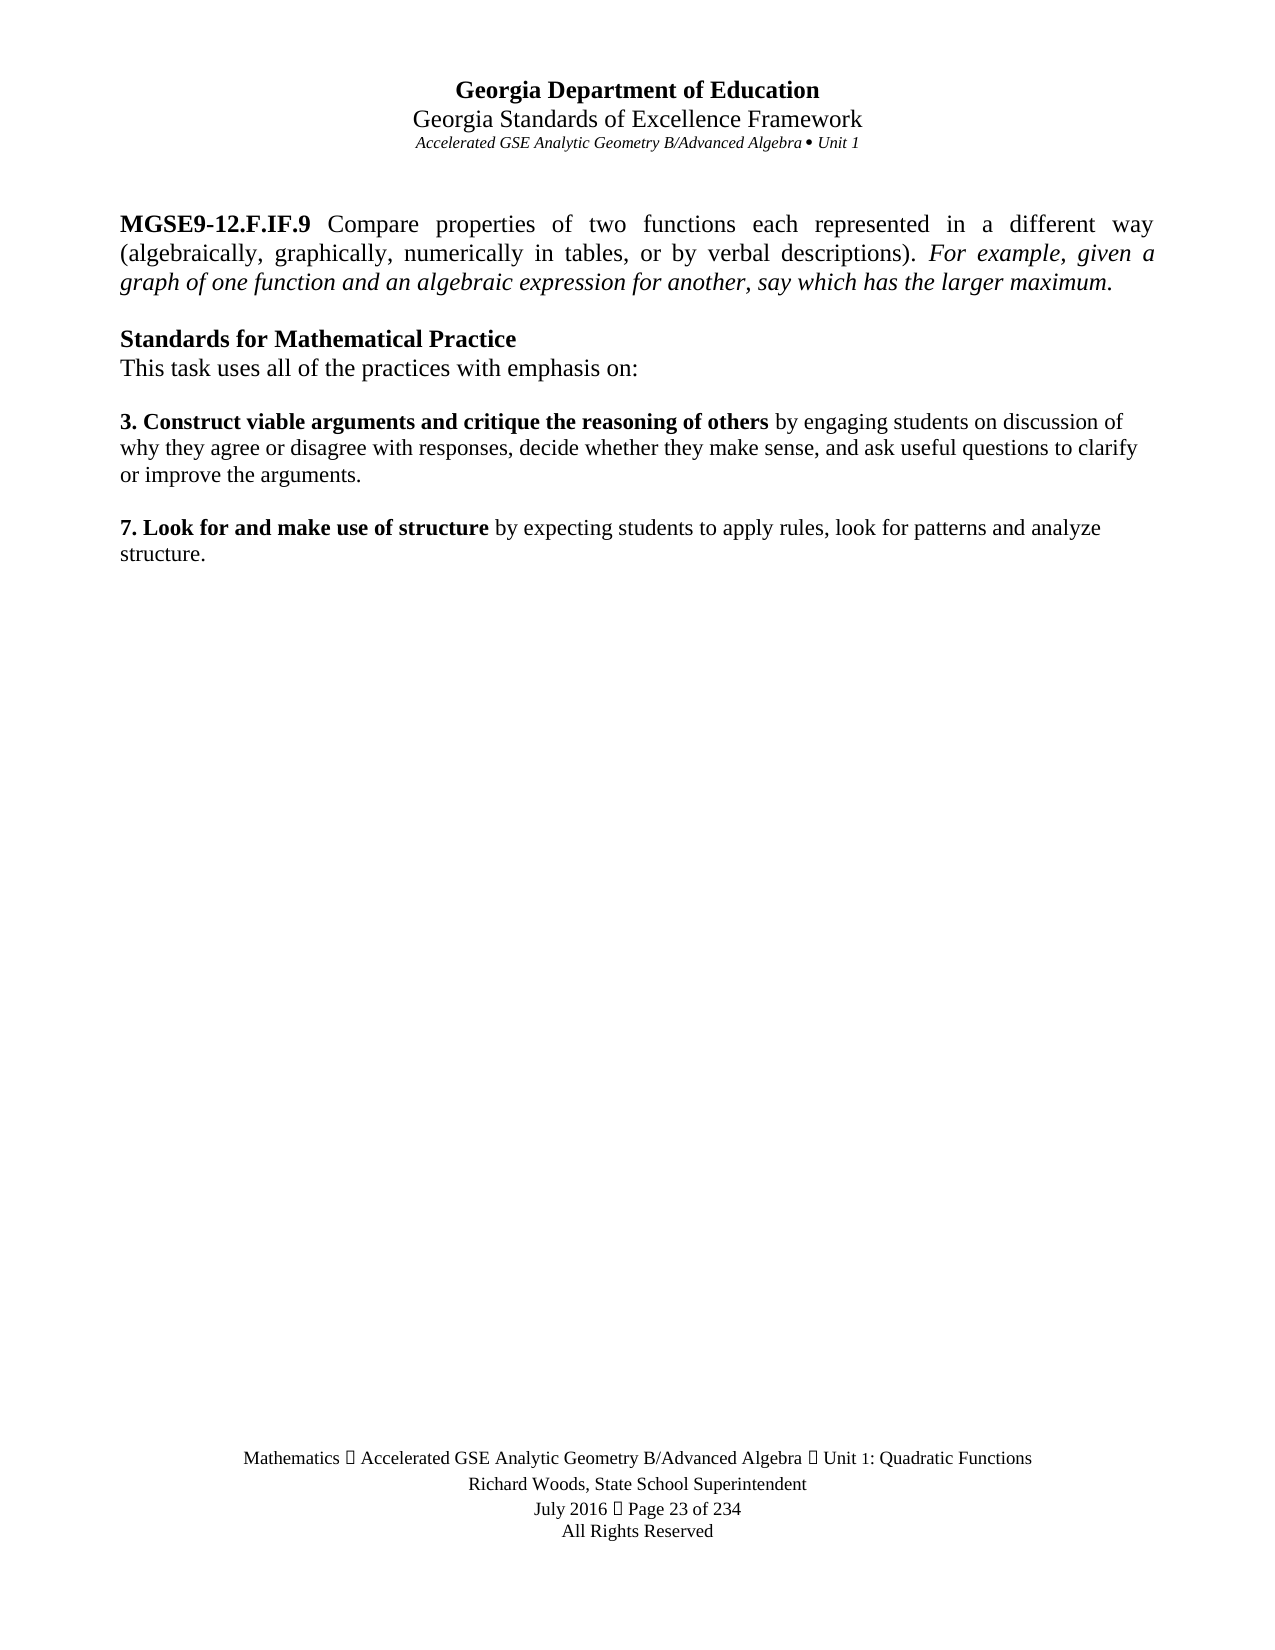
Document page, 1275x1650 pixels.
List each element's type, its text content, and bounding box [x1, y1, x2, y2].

text Standards for Mathematical Practice [120, 324, 1155, 353]
text 7. Look for and make use of structure by expecting students to apply rules, look for patterns and analyze structure. [120, 513, 1155, 566]
text This task uses all of the practices with emphasis on: [120, 353, 1155, 382]
text MGSE9-12.F.IF.9 Compare properties of two functions each represented in a different way (algebraically, graphically, numerically in tables, or by verbal descriptions). For example, given a graph of one function and an algebraic expression for another, say which has the larger maximum. [120, 209, 1155, 296]
text 3. Construct viable arguments and critique the reasoning of others by engaging students on discussion of why they agree or disagree with responses, decide whether they make sense, and ask useful questions to clarify or improve the arguments. [120, 408, 1155, 487]
